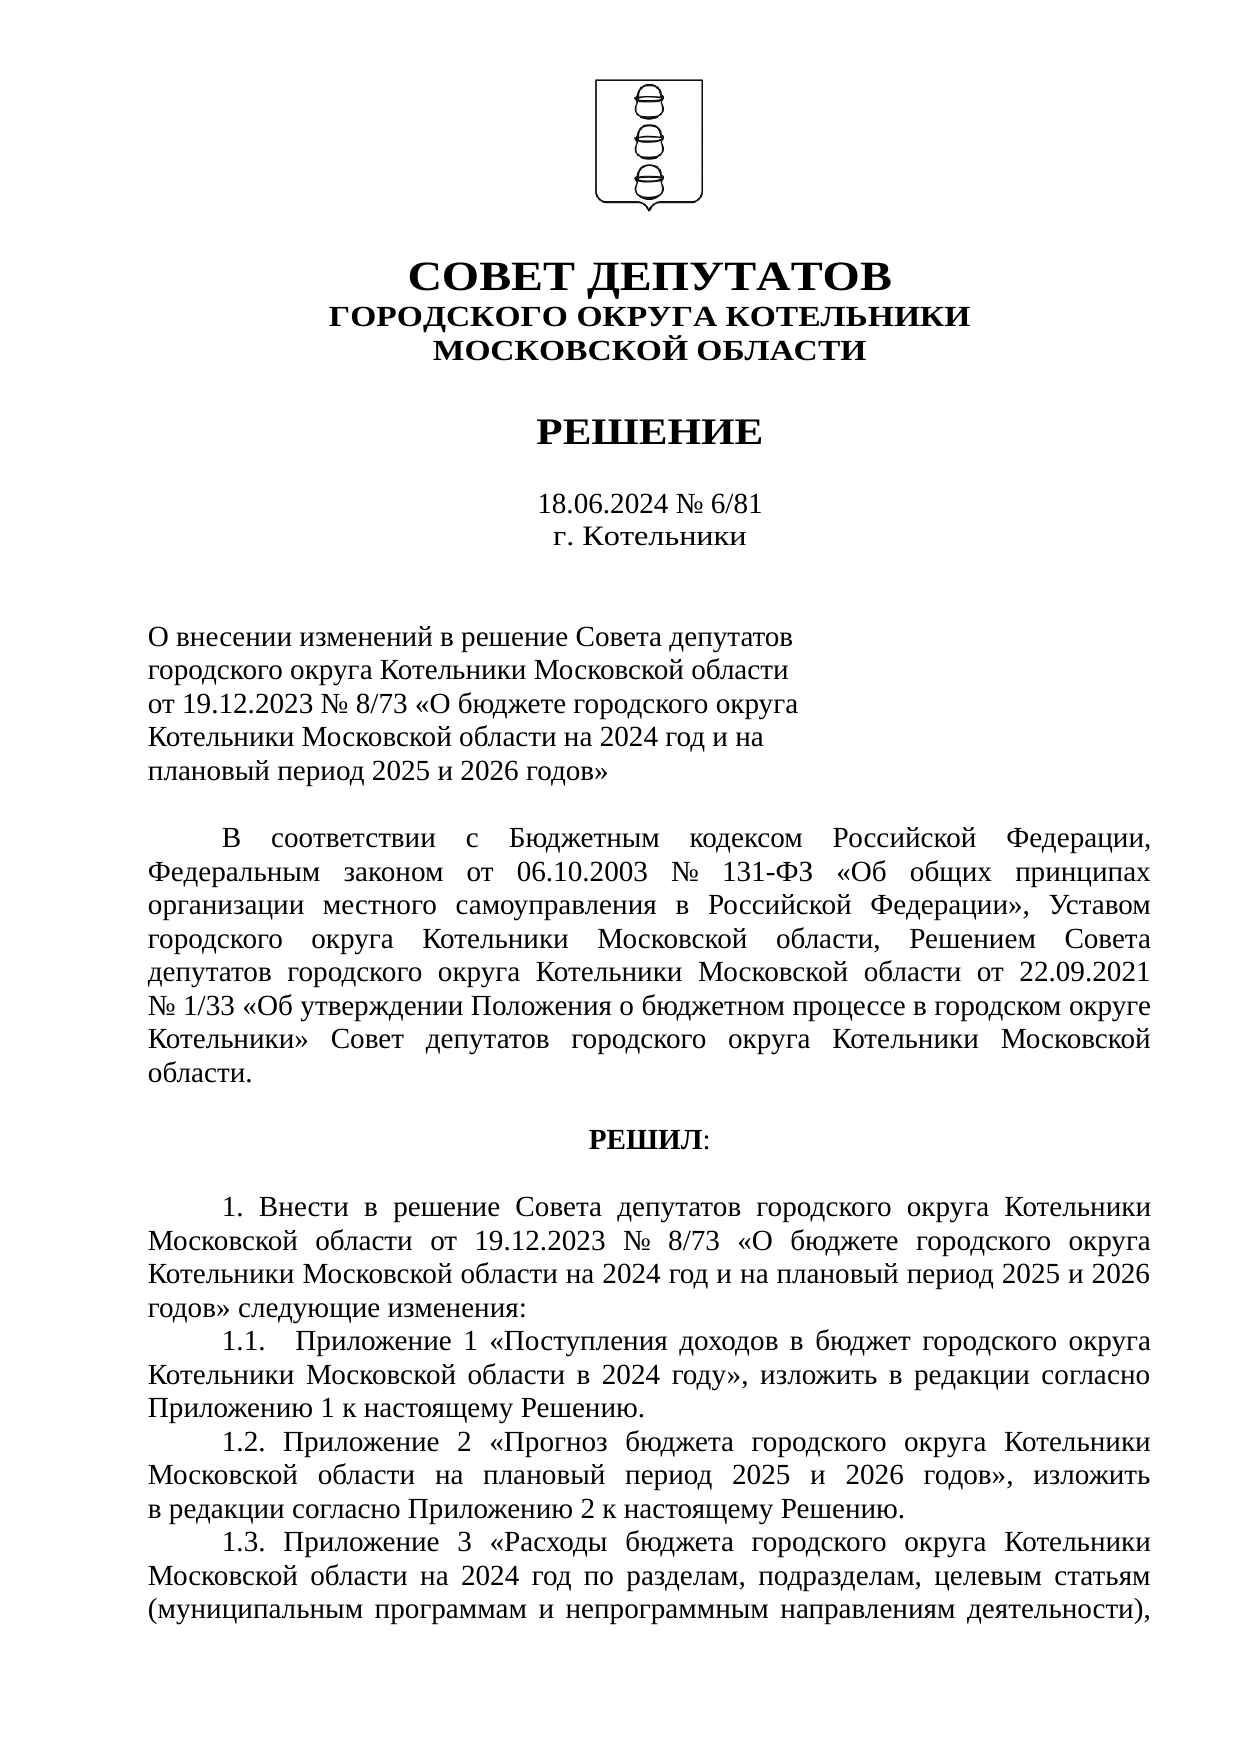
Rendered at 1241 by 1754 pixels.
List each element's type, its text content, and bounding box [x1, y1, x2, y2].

text В соответствии с Бюджетным кодексом Российской Федерации, Федеральным законом от 06.10.2003 № 131-ФЗ «Об общих принципах организации местного самоуправления в Российской Федерации», Уставом городского округа Котельники Московской области, Решением Совета депутатов городского округа Котельники Московской области от 22.09.2021 № 1/33 «Об утверждении Положения о бюджетном процессе в городском округе Котельники» Совет депутатов городского округа Котельники Московской области. [148, 820, 1152, 1088]
text Котельники Московской области на 2024 год и на [148, 719, 1152, 753]
text РЕШИЛ: [148, 1122, 1152, 1156]
text 18.06.2024 № 6/81 [148, 486, 1152, 519]
picture [592, 71, 706, 213]
text от 19.12.2023 № 8/73 «О бюджете городского округа [148, 686, 1152, 719]
text плановый период 2025 и 2026 годов» [148, 753, 1152, 787]
text г. Котельники [148, 519, 1152, 552]
text 1.2. Приложение 2 «Прогноз бюджета городского округа Котельники Московской области на плановый период 2025 и 2026 годов», изложить в редакции согласно Приложению 2 к настоящему Решению. [148, 1424, 1152, 1524]
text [148, 1524, 1152, 1625]
text 1. Внести в решение Совета депутатов городского округа Котельники Московской области от 19.12.2023 № 8/73 «О бюджете городского округа Котельники Московской области на 2024 год и на плановый период 2025 и 2026 годов» следующие изменения: [148, 1189, 1152, 1323]
text РЕШЕНИЕ [148, 409, 1152, 452]
text СОВЕТ ДЕПУТАТОВ ГОРОДСКОГО ОКРУГА КОТЕЛЬНИКИ МОСКОВСКОЙ ОБЛАСТИ [148, 251, 1152, 366]
text городского округа Котельники Московской области [148, 652, 1152, 686]
text О внесении изменений в решение Совета депутатов [148, 619, 1152, 652]
text 1.1. Приложение 1 «Поступления доходов в бюджет городского округа Котельники Московской области в 2024 году», изложить в редакции согласно Приложению 1 к настоящему Решению. [148, 1323, 1152, 1424]
